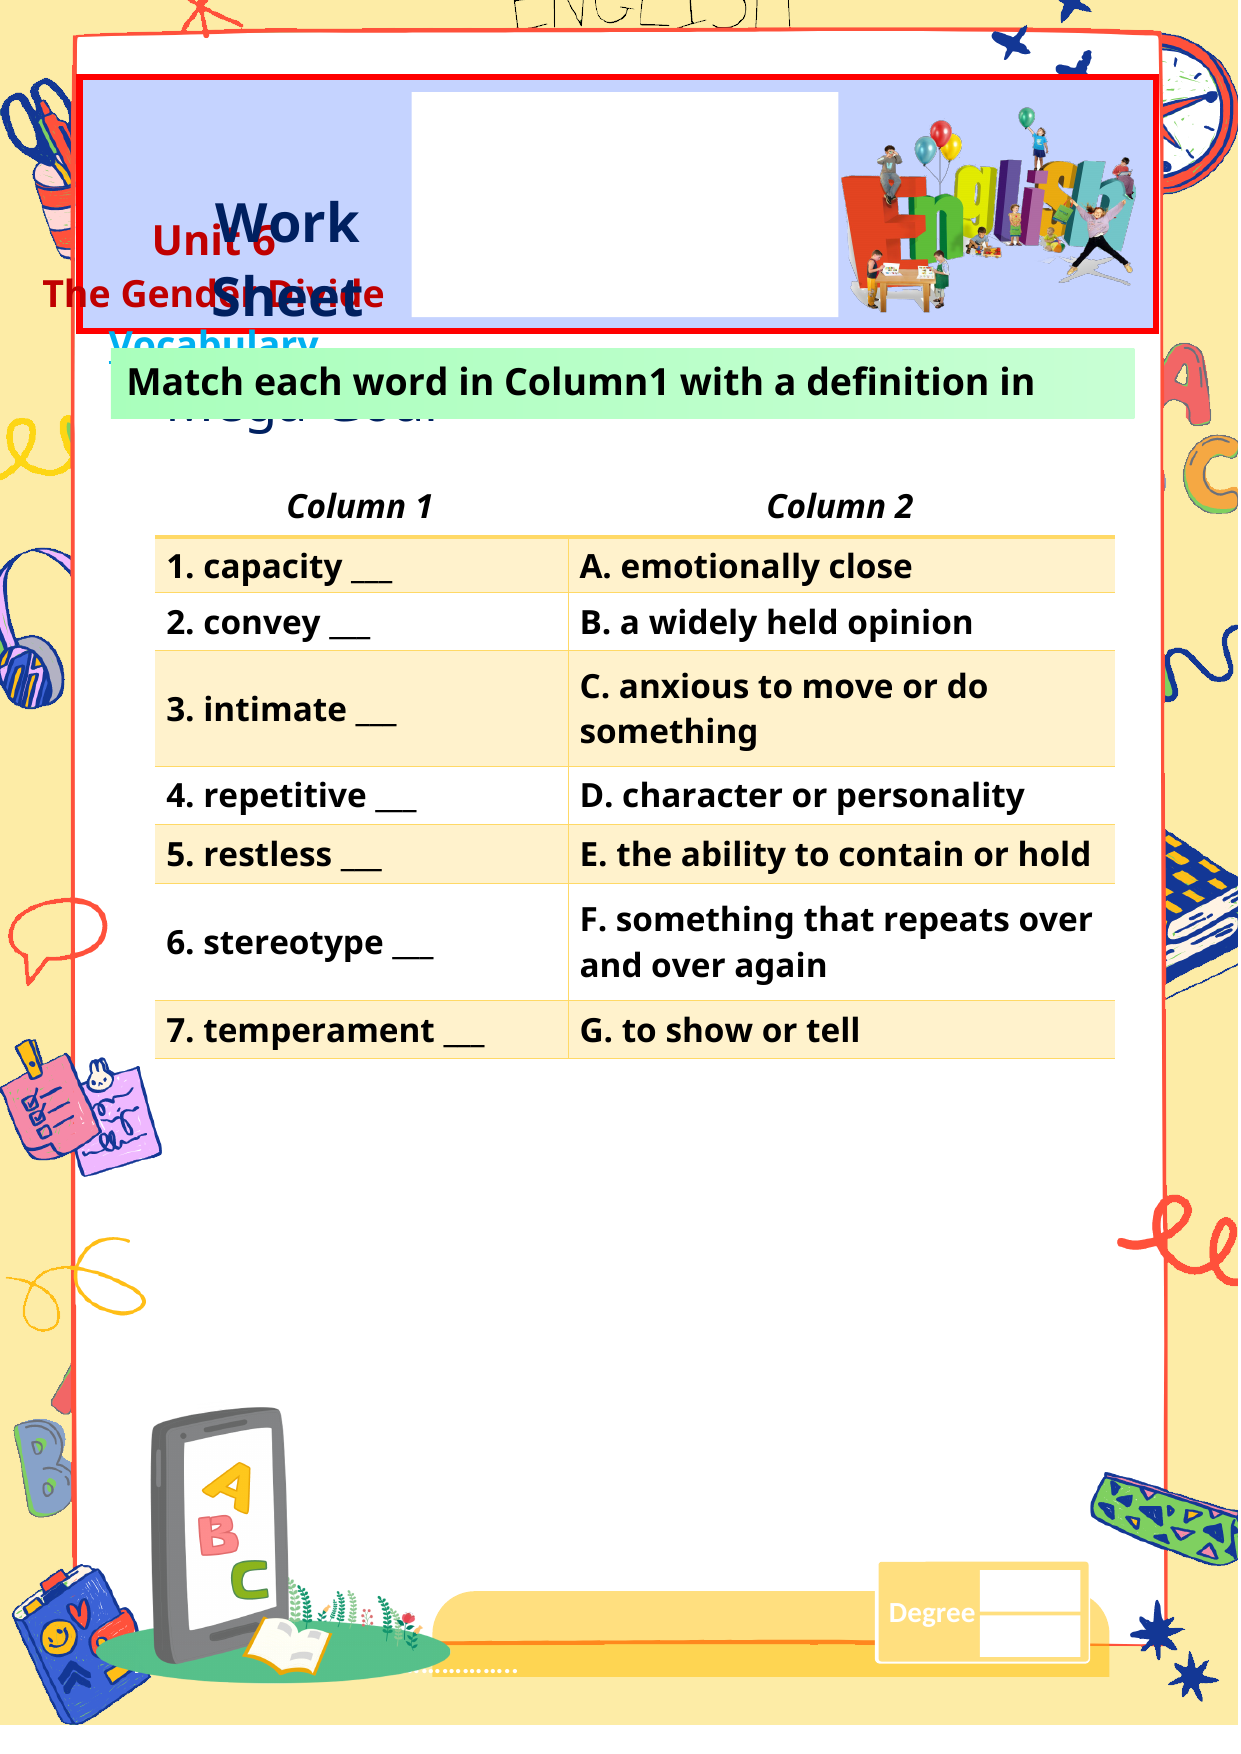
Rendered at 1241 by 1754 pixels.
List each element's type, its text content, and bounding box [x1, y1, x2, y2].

table_cell A. emotionally close [569, 539, 1115, 592]
table_cell E. the ability to contain or hold [569, 825, 1115, 883]
picture [0, 0, 1238, 1725]
table_cell C. anxious to move or do something [569, 651, 1115, 766]
table_cell B. a widely held opinion [569, 593, 1115, 650]
table_cell 1. capacity ___ [155, 539, 568, 592]
table_cell 3. intimate ___ [155, 651, 568, 766]
table_cell F. something that repeats over and over again [569, 884, 1115, 1000]
table_cell 7. temperament ___ [155, 1001, 568, 1058]
table_cell 4. repetitive ___ [155, 767, 568, 824]
table_cell D. character or personality [569, 767, 1115, 824]
table_cell 6. stereotype ___ [155, 884, 568, 1000]
table_cell 2. convey ___ [155, 593, 568, 650]
table_cell 5. restless ___ [155, 825, 568, 883]
table_header Column 1 [155, 477, 568, 535]
table_header Column 2 [568, 477, 1115, 535]
table_cell G. to show or tell [569, 1001, 1115, 1058]
